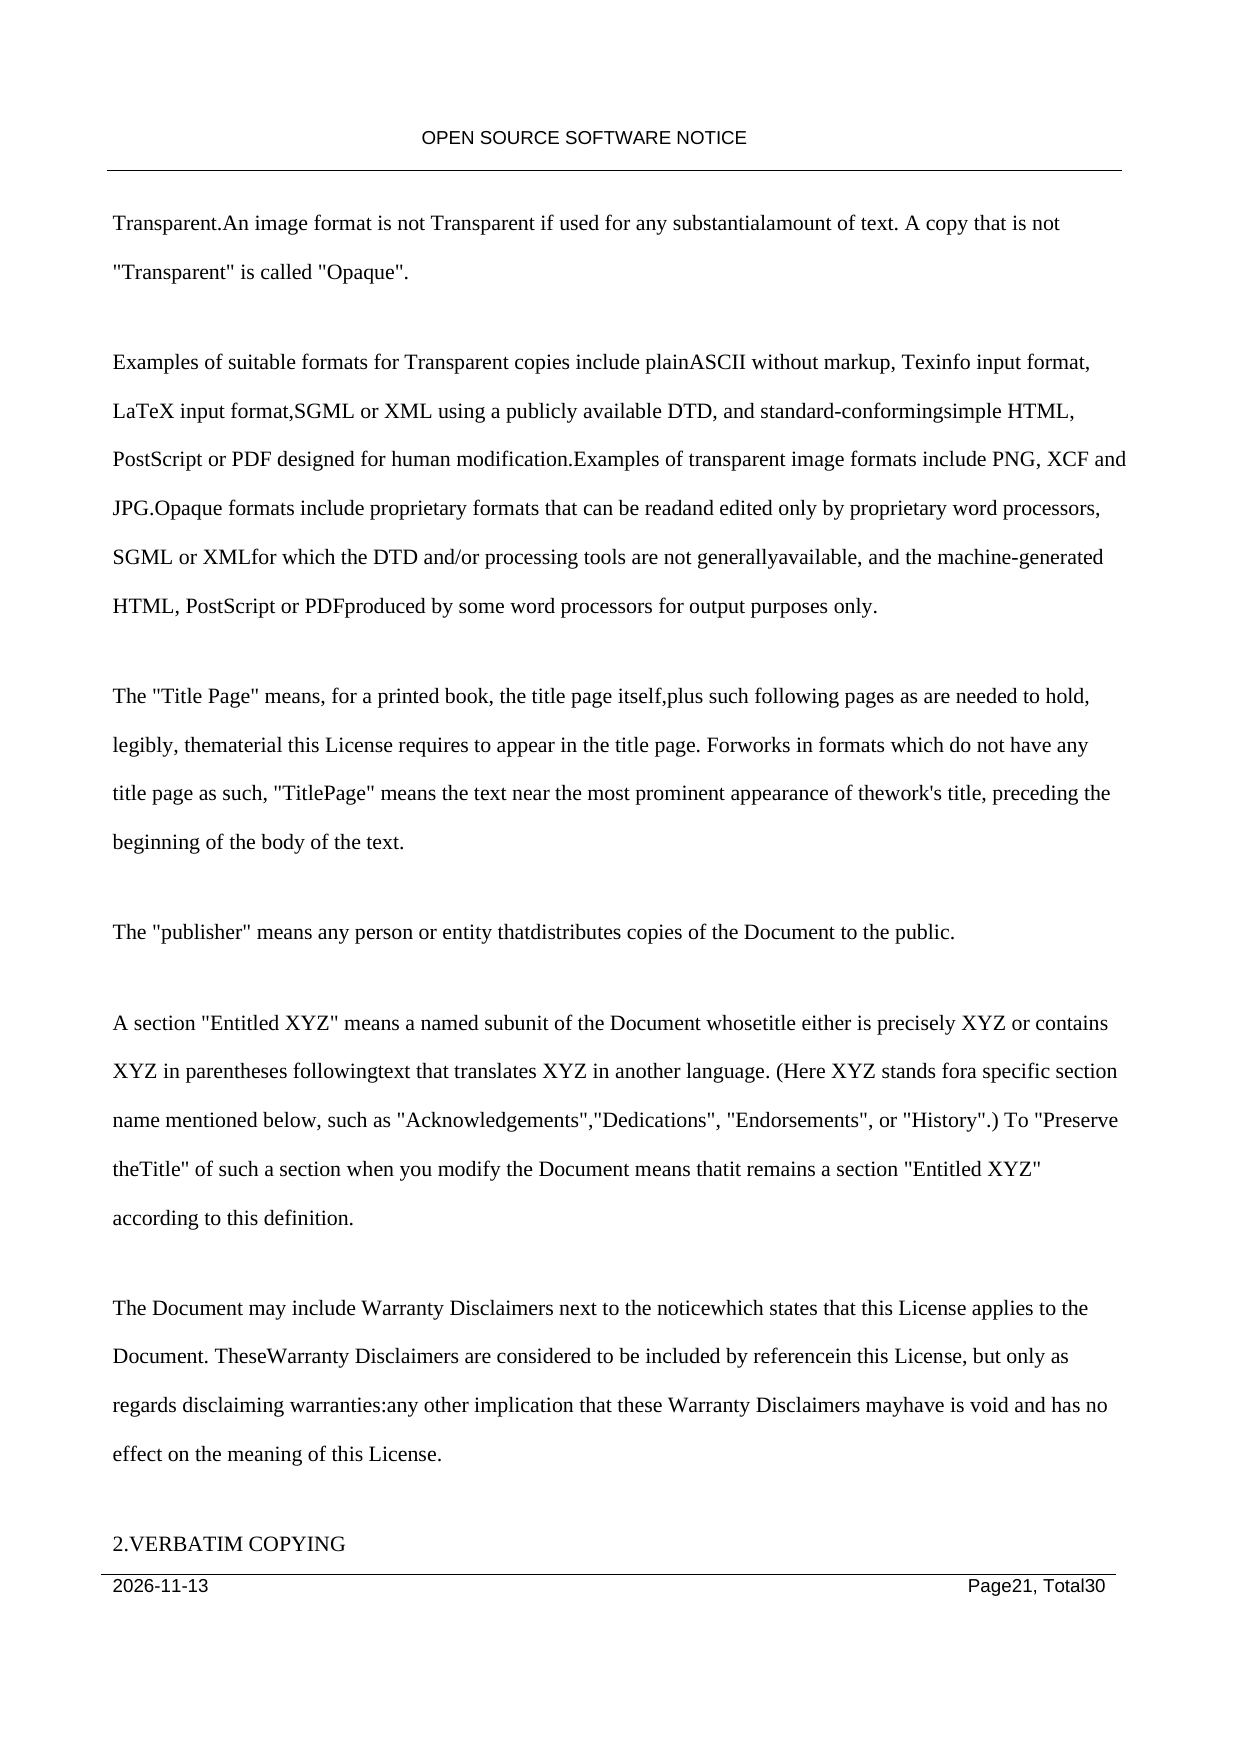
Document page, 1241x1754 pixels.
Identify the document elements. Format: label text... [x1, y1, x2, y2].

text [112, 206, 1128, 288]
text A section "Entitled XYZ" means a named subunit of the Document whosetitle either is precisely XYZ or contains XYZ in parentheses followingtext that translates XYZ in another language. (Here XYZ stands fora specific section name mentioned below, such as "Acknowledgements","Dedications", "Endorsements", or "History".) To "Preserve theTitle" of such a section when you modify the Document means thatit remains a section "Entitled XYZ" according to this definition. [112, 1006, 1128, 1233]
text The Document may include Warranty Disclaimers next to the noticewhich states that this License applies to the Document. TheseWarranty Disclaimers are considered to be included by referencein this License, but only as regards disclaiming warranties:any other implication that these Warranty Disclaimers mayhave is void and has no effect on the meaning of this License. [112, 1291, 1128, 1470]
text Examples of suitable formats for Transparent copies include plainASCII without markup, Texinfo input format, LaTeX input format,SGML or XML using a publicly available DTD, and standard-conformingsimple HTML, PostScript or PDF designed for human modification.Examples of transparent image formats include PNG, XCF and JPG.Opaque formats include proprietary formats that can be readand edited only by proprietary word processors, SGML or XMLfor which the DTD and/or processing tools are not generallyavailable, and the machine-generated HTML, PostScript or PDFproduced by some word processors for output purposes only. [112, 345, 1128, 622]
text The "publisher" means any person or entity thatdistributes copies of the Document to the public. [112, 916, 1128, 948]
text The "Title Page" means, for a printed book, the title page itself,plus such following pages as are needed to hold, legibly, thematerial this License requires to appear in the title page. Forworks in formats which do not have any title page as such, "TitlePage" means the text near the most prominent appearance of thework's title, preceding the beginning of the body of the text. [112, 679, 1128, 858]
text 2.VERBATIM COPYING [112, 1528, 1128, 1560]
